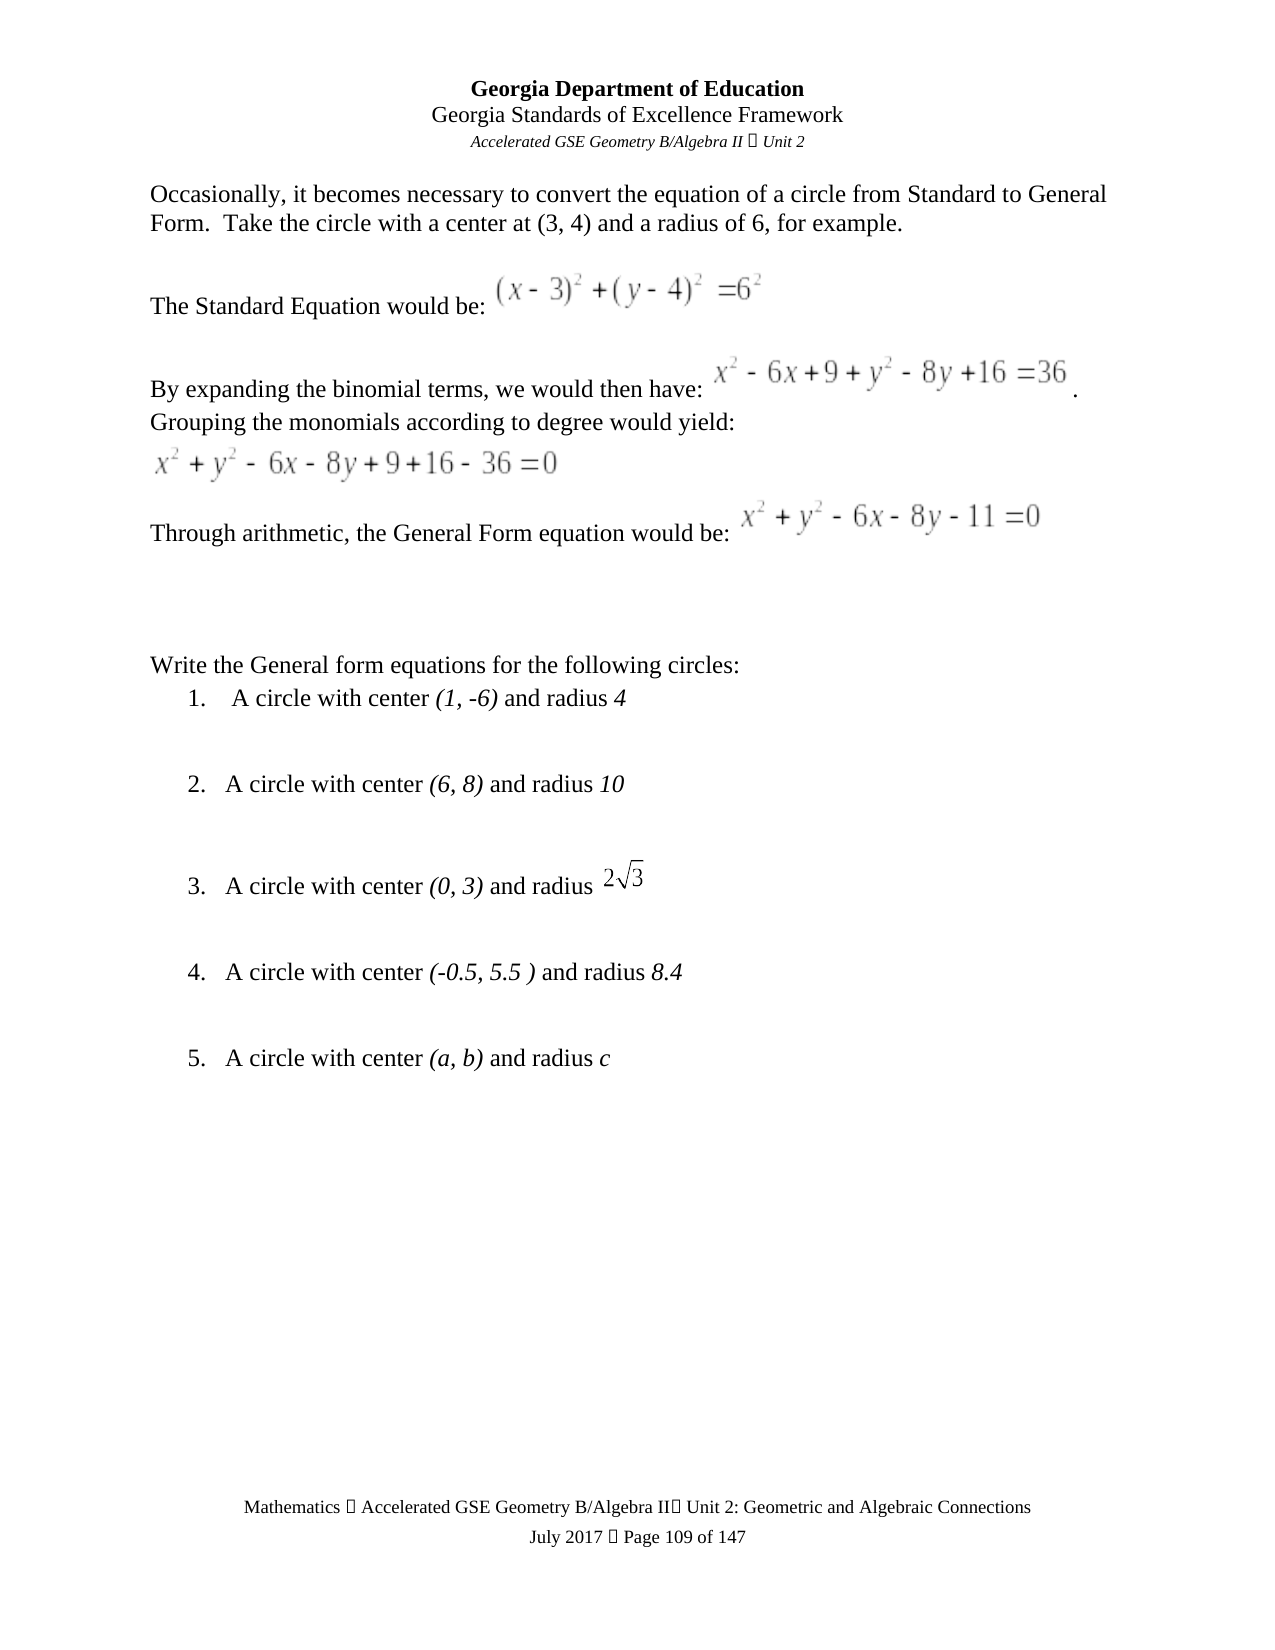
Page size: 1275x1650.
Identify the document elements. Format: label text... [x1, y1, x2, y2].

text The Standard Equation would be: [150, 266, 1125, 320]
list A circle with center (0, 3) and radius [187, 855, 1125, 899]
text Occasionally, it becomes necessary to convert the equation of a circle from Standard to General Form. Take the circle with a center at (3, 4) and a radius of 6, for example. [150, 179, 1125, 237]
text By expanding the binomial terms, we would then have: . [150, 349, 1125, 403]
list A circle with center (6, 8) and radius 10 [187, 769, 1125, 798]
text Write the General form equations for the following circles: [150, 650, 1125, 679]
list A circle with center (1, -6) and radius 4 [187, 683, 1125, 712]
list A circle with center (a, b) and radius c [187, 1043, 1125, 1072]
list A circle with center (-0.5, 5.5 ) and radius 8.4 [187, 957, 1125, 986]
text Grouping the monomials according to degree would yield: [150, 407, 1125, 488]
text Through arithmetic, the General Form equation would be: [150, 492, 1125, 547]
